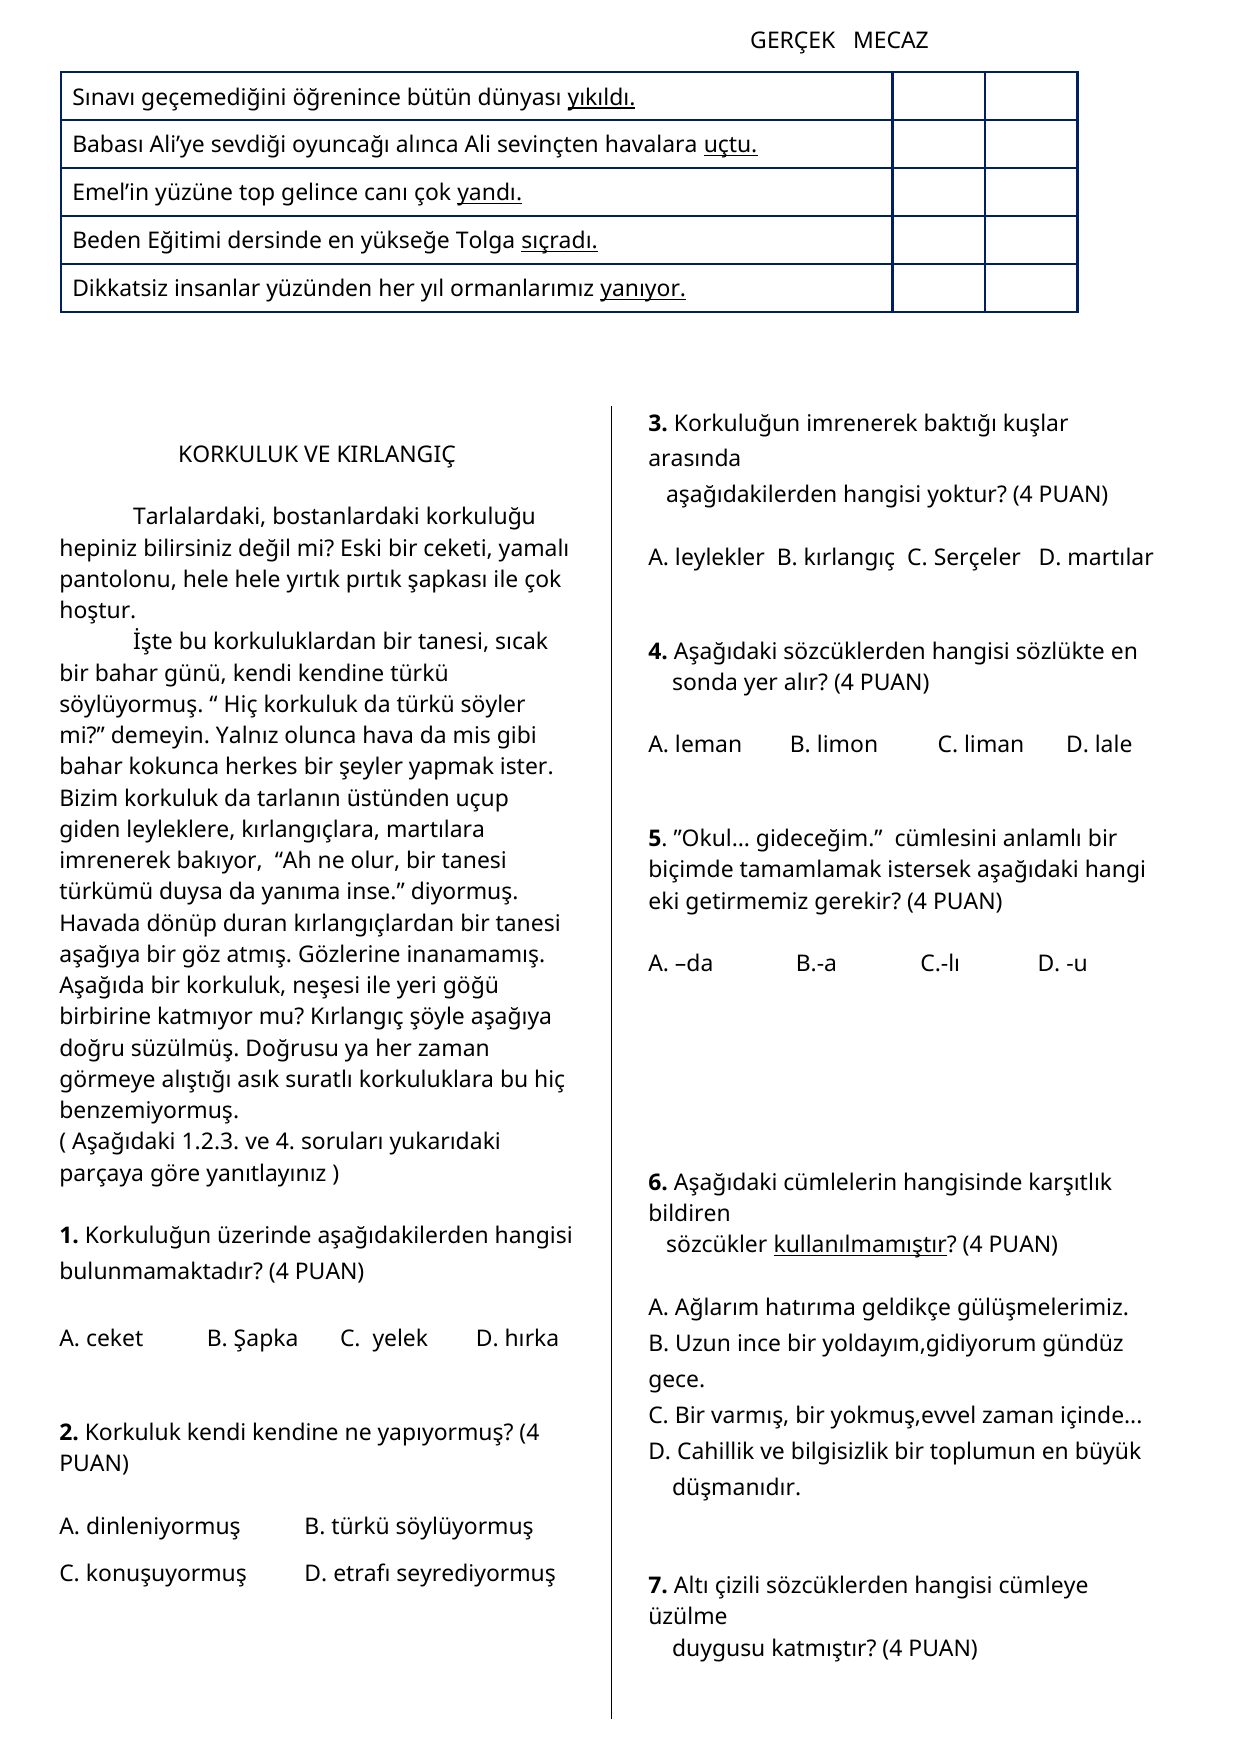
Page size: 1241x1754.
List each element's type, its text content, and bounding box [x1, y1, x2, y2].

text KORKULUK VE KIRLANGIÇ [59, 438, 574, 469]
text A. leylekler B. kırlangıç C. Serçeler D. martılar [648, 541, 1163, 572]
text A. dinleniyormuş B. türkü söylüyormuş [59, 1509, 574, 1541]
text 1. Korkuluğun üzerinde aşağıdakilerden hangisi bulunmamaktadır? (4 PUAN) [59, 1219, 574, 1286]
text B. Uzun ince bir yoldayım,gidiyorum gündüz gece. [648, 1327, 1163, 1394]
text A. ceket B. Şapka C. yelek D. hırka [59, 1322, 574, 1353]
text 4. Aşağıdaki sözcüklerden hangisi sözlükte en [648, 634, 1163, 666]
text sözcükler kullanılmamıştır? (4 PUAN) [648, 1228, 1163, 1259]
text sonda yer alır? (4 PUAN) [648, 666, 1163, 697]
text A. –da B.-a C.-lı D. -u [648, 947, 1163, 978]
text 3. Korkuluğun imrenerek baktığı kuşlar arasında [648, 406, 1163, 474]
text A. leman B. limon C. liman D. lale [648, 728, 1163, 759]
text 6. Aşağıdaki cümlelerin hangisinde karşıtlık bildiren [648, 1166, 1163, 1228]
text 7. Altı çizili sözcüklerden hangisi cümleye üzülme [648, 1569, 1163, 1631]
text Tarlalardaki, bostanlardaki korkuluğu hepiniz bilirsiniz değil mi? Eski bir ceketi, yamalı pantolonu, hele hele yırtık pırtık şapkası ile çok hoştur. [59, 500, 574, 625]
text İşte bu korkuluklardan bir tanesi, sıcak bir bahar günü, kendi kendine türkü söylüyormuş. “ Hiç korkuluk da türkü söyler mi?” demeyin. Yalnız olunca hava da mis gibi bahar kokunca herkes bir şeyler yapmak ister. Bizim korkuluk da tarlanın üstünden uçup giden leyleklere, kırlangıçlara, martılara imrenerek bakıyor, “Ah ne olur, bir tanesi türkümü duysa da yanıma inse.” diyormuş. Havada dönüp duran kırlangıçlardan bir tanesi aşağıya bir göz atmış. Gözlerine inanamamış. Aşağıda bir korkuluk, neşesi ile yeri göğü birbirine katmıyor mu? Kırlangıç şöyle aşağıya doğru süzülmüş. Doğrusu ya her zaman görmeye alıştığı asık suratlı korkuluklara bu hiç benzemiyormuş. [59, 625, 574, 1125]
text C. Bir varmış, bir yokmuş,evvel zaman içinde... [648, 1399, 1163, 1430]
text C. konuşuyormuş D. etrafı seyrediyormuş [59, 1556, 574, 1588]
text aşağıdakilerden hangisi yoktur? (4 PUAN) [648, 478, 1163, 509]
text D. Cahillik ve bilgisizlik bir toplumun en büyük [648, 1434, 1163, 1466]
text düşmanıdır. [648, 1471, 1163, 1502]
text ( Aşağıdaki 1.2.3. ve 4. soruları yukarıdaki parçaya göre yanıtlayınız ) [59, 1125, 574, 1188]
text duygusu katmıştır? (4 PUAN) [648, 1631, 1163, 1663]
text 2. Korkuluk kendi kendine ne yapıyormuş? (4 PUAN) [59, 1416, 574, 1478]
text 5. ”Okul… gideceğim.” cümlesini anlamlı bir biçimde tamamlamak istersek aşağıdaki hangi eki getirmemiz gerekir? (4 PUAN) [648, 822, 1163, 916]
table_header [60, 24, 1240, 406]
text A. Ağlarım hatırıma geldikçe gülüşmelerimiz. [648, 1291, 1163, 1322]
